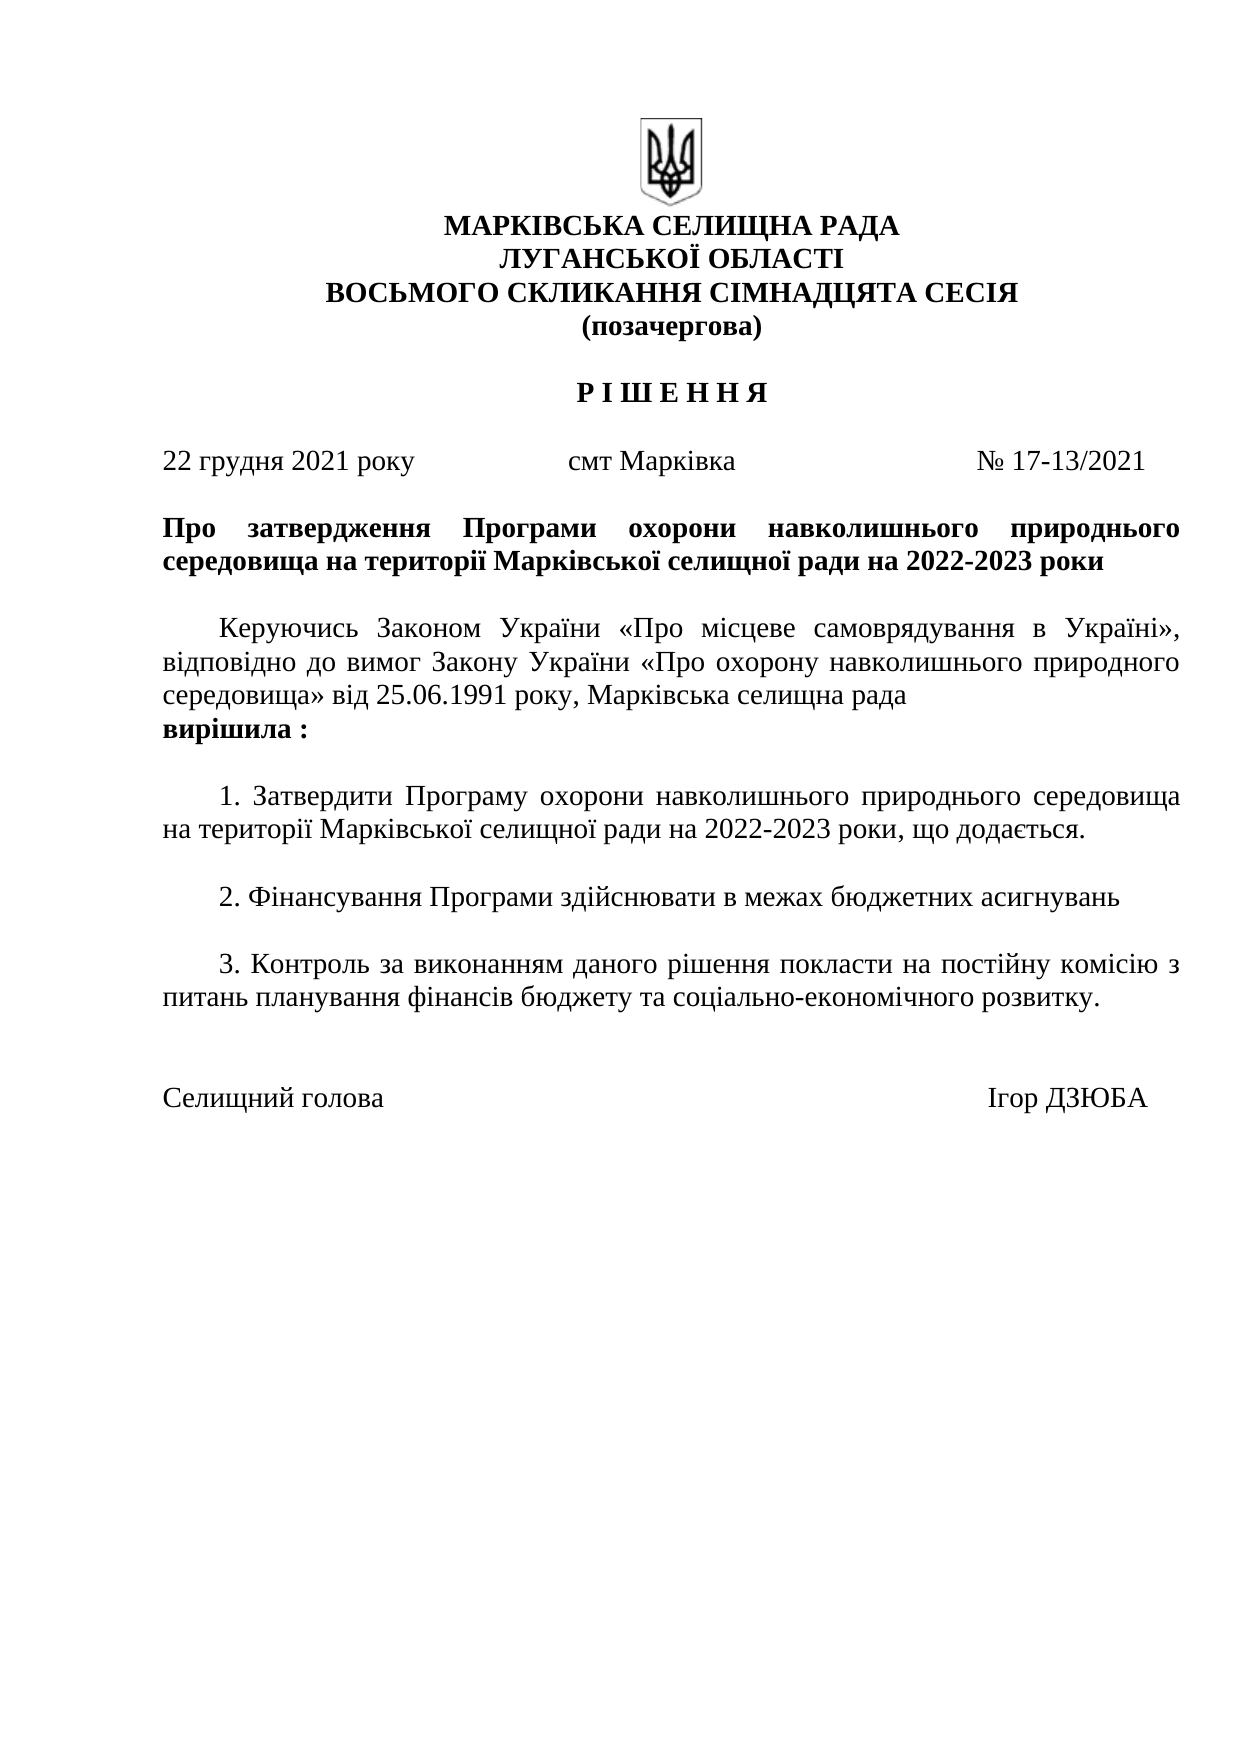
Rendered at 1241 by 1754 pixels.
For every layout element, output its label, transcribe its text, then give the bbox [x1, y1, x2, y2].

text вирішила : [162, 711, 1181, 744]
text Про затвердження Програми охорони навколишнього природнього середовища на території Марківської селищної ради на 2022-2023 роки [162, 510, 1181, 577]
text ЛУГАНСЬКОЇ ОБЛАСТІ [162, 241, 1181, 275]
text 3. Контроль за виконанням даного рішення покласти на постійну комісію з питань планування фінансів бюджету та соціально-економічного розвитку. [162, 946, 1181, 1013]
text Р І Ш Е Н Н Я [162, 376, 1181, 409]
text Селищний голова Ігор ДЗЮБА [162, 1080, 1181, 1113]
text 1. Затвердити Програму охорони навколишнього природнього середовища на території Марківської селищної ради на 2022-2023 роки, що додається. [162, 778, 1181, 845]
text Керуючись Законом України «Про місцеве самоврядування в Україні», відповідно до вимог Закону України «Про охорону навколишнього природного середовища» від 25.06.1991 року, Марківська селищна рада [162, 610, 1181, 711]
text 22 грудня 2021 року смт Марківка № 17-13/2021 [162, 443, 1181, 476]
text ВОСЬМОГО СКЛИКАННЯ СІМНАДЦЯТА СЕСІЯ [162, 275, 1181, 308]
text (позачергова) [162, 308, 1181, 342]
text 2. Фінансування Програми здійснювати в межах бюджетних асигнувань [162, 879, 1181, 912]
picture [640, 118, 704, 208]
text МАРКІВСЬКА СЕЛИЩНА РАДА [162, 208, 1181, 241]
